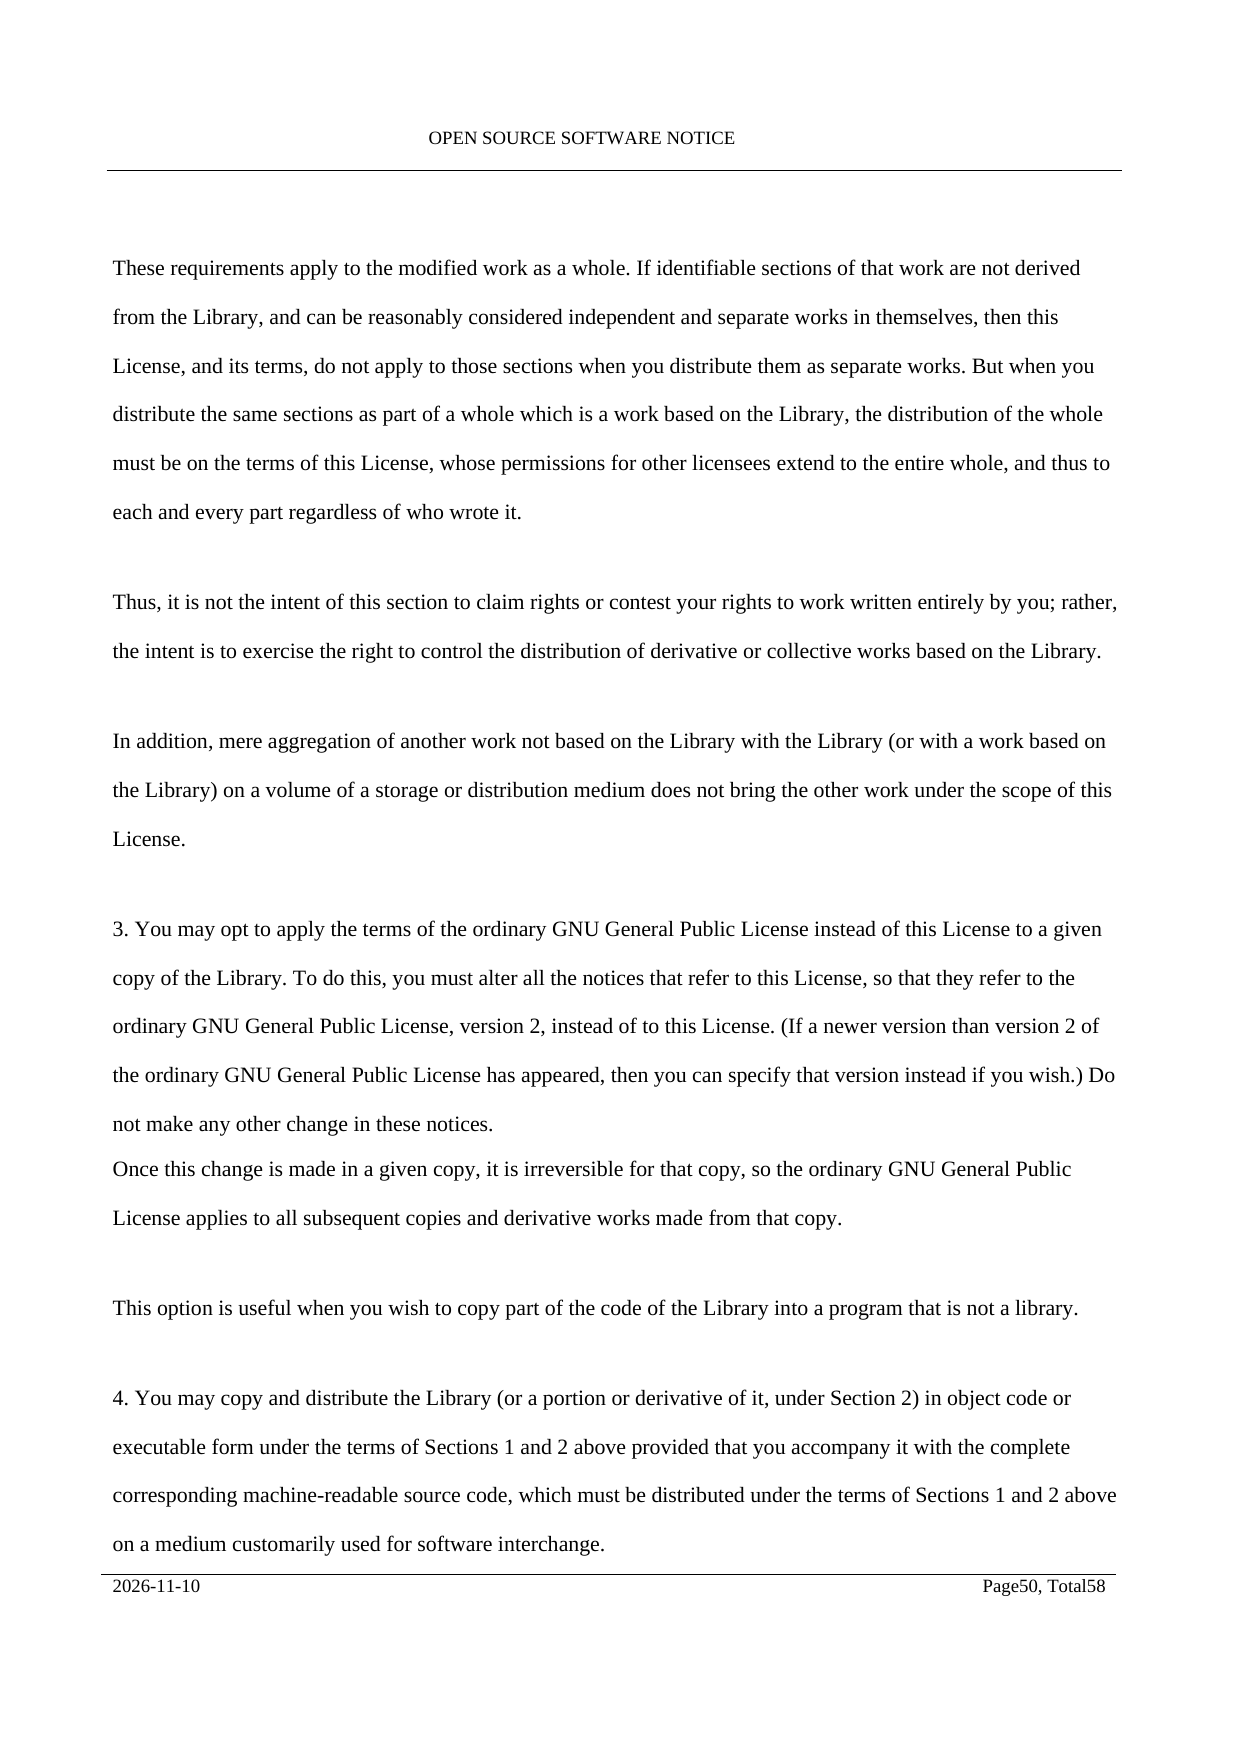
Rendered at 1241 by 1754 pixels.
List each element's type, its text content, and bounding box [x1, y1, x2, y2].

text In addition, mere aggregation of another work not based on the Library with the Library (or with a work based on the Library) on a volume of a storage or distribution medium does not bring the other work under the scope of this License. [112, 724, 1128, 854]
text Once this change is made in a given copy, it is irreversible for that copy, so the ordinary GNU General Public License applies to all subsequent copies and derivative works made from that copy. [112, 1152, 1128, 1233]
text 4. You may copy and distribute the Library (or a portion or derivative of it, under Section 2) in object code or executable form under the terms of Sections 1 and 2 above provided that you accompany it with the complete corresponding machine-readable source code, which must be distributed under the terms of Sections 1 and 2 above on a medium customarily used for software interchange. [112, 1381, 1128, 1560]
text This option is useful when you wish to copy part of the code of the Library into a program that is not a library. [112, 1291, 1128, 1324]
text These requirements apply to the modified work as a whole. If identifiable sections of that work are not derived from the Library, and can be reasonably considered independent and separate works in themselves, then this License, and its terms, do not apply to those sections when you distribute them as separate works. But when you distribute the same sections as part of a whole which is a work based on the Library, the distribution of the whole must be on the terms of this License, whose permissions for other licensees extend to the entire whole, and thus to each and every part regardless of who wrote it. [112, 251, 1128, 528]
text 3. You may opt to apply the terms of the ordinary GNU General Public License instead of this License to a given copy of the Library. To do this, you must alter all the notices that refer to this License, so that they refer to the ordinary GNU General Public License, version 2, instead of to this License. (If a newer version than version 2 of the ordinary GNU General Public License has appeared, then you can specify that version instead if you wish.) Do not make any other change in these notices. [112, 912, 1128, 1139]
text Thus, it is not the intent of this section to claim rights or contest your rights to work written entirely by you; rather, the intent is to exercise the right to control the distribution of derivative or collective works based on the Library. [112, 585, 1128, 667]
